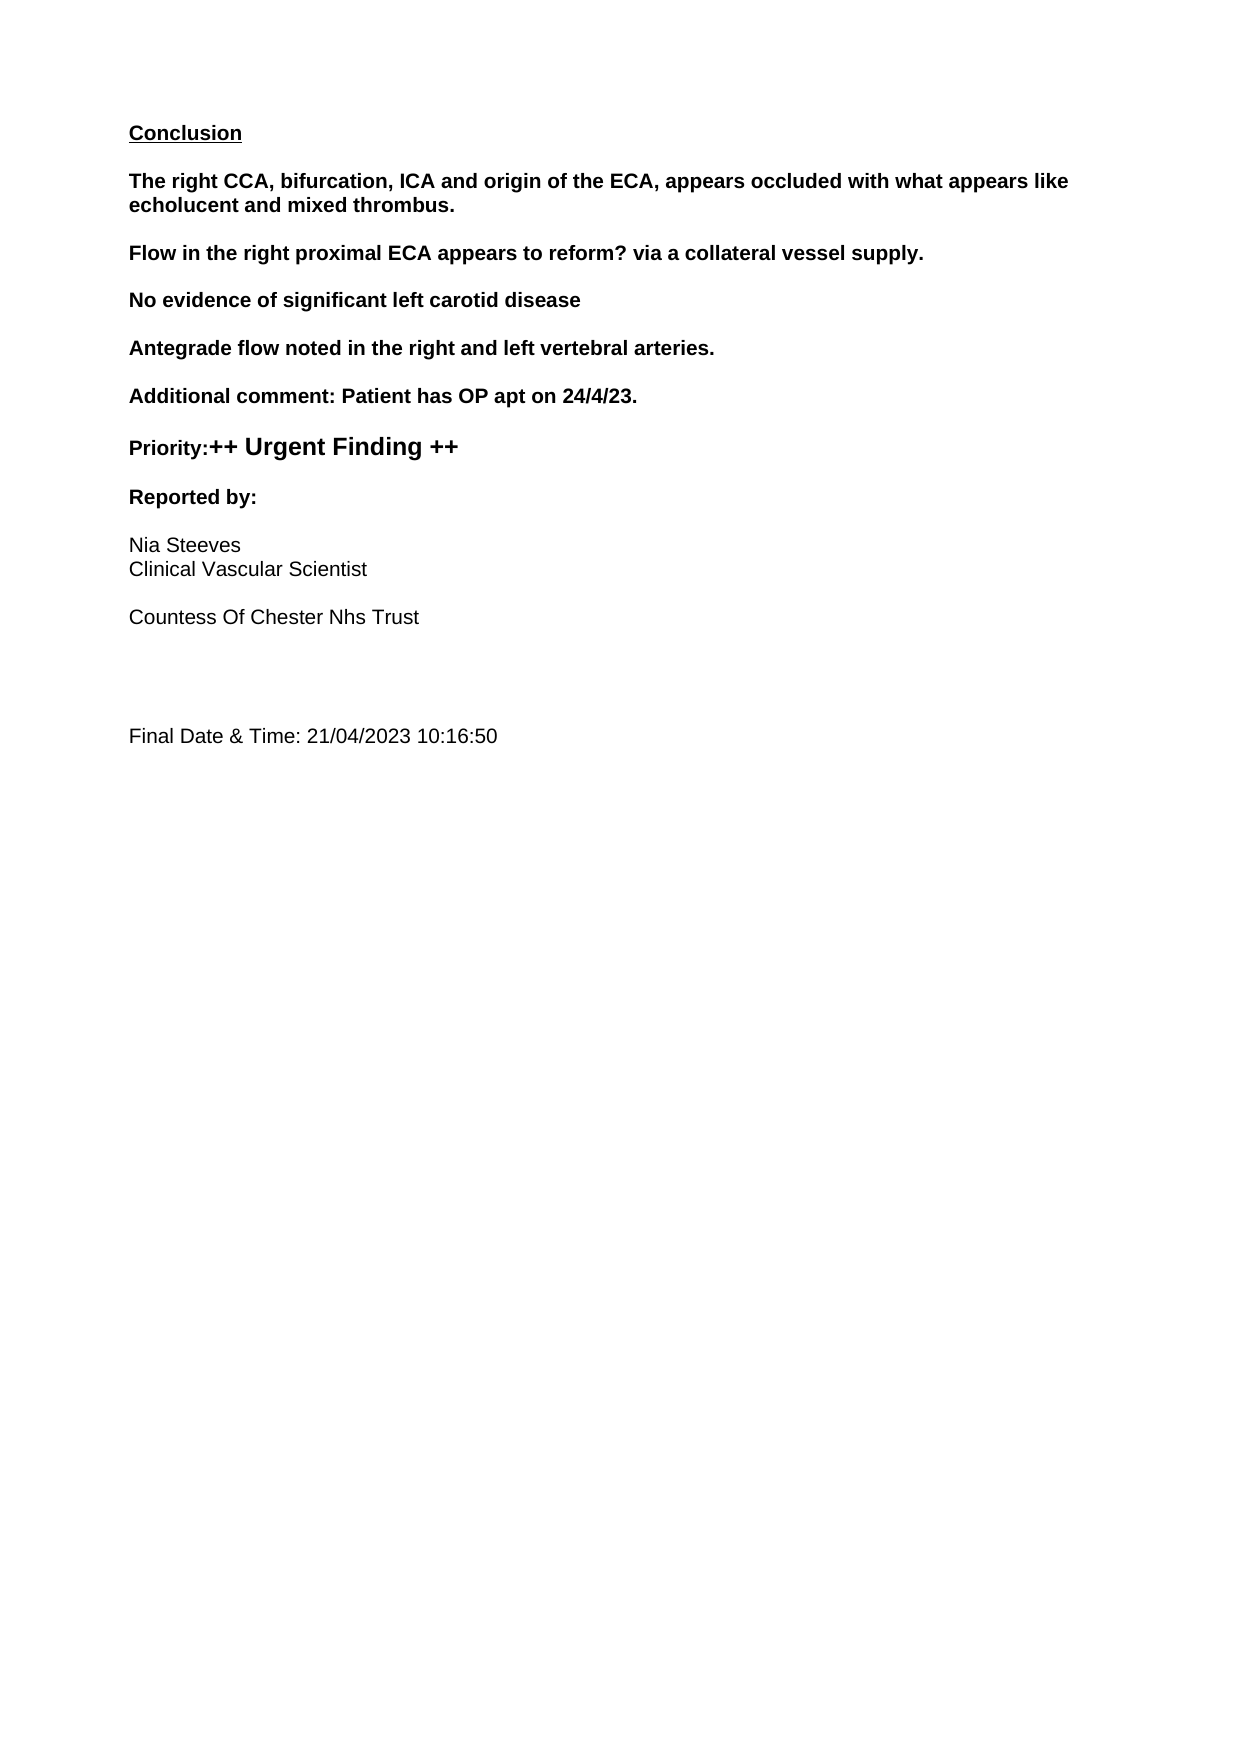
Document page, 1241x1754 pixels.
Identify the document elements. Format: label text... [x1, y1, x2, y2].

text Conclusion [129, 121, 1111, 144]
text No evidence of significant left carotid disease [129, 288, 1111, 312]
text Antegrade flow noted in the right and left vertebral arteries. [129, 336, 1111, 360]
text Countess Of Chester Nhs Trust [129, 604, 1111, 628]
text Clinical Vascular Scientist [129, 557, 1111, 581]
text Reported by: [129, 485, 1111, 509]
text Flow in the right proximal ECA appears to reform? via a collateral vessel supply. [129, 240, 1111, 264]
text Final Date & Time: 21/04/2023 10:16:50 [129, 724, 1111, 748]
text Additional comment: Patient has OP apt on 24/4/23. [129, 384, 1111, 408]
text Priority:++ Urgent Finding ++ [129, 432, 1111, 461]
text Nia Steeves [129, 533, 1111, 557]
text The right CCA, bifurcation, ICA and origin of the ECA, appears occluded with what appears like echolucent and mixed thrombus. [129, 168, 1111, 216]
